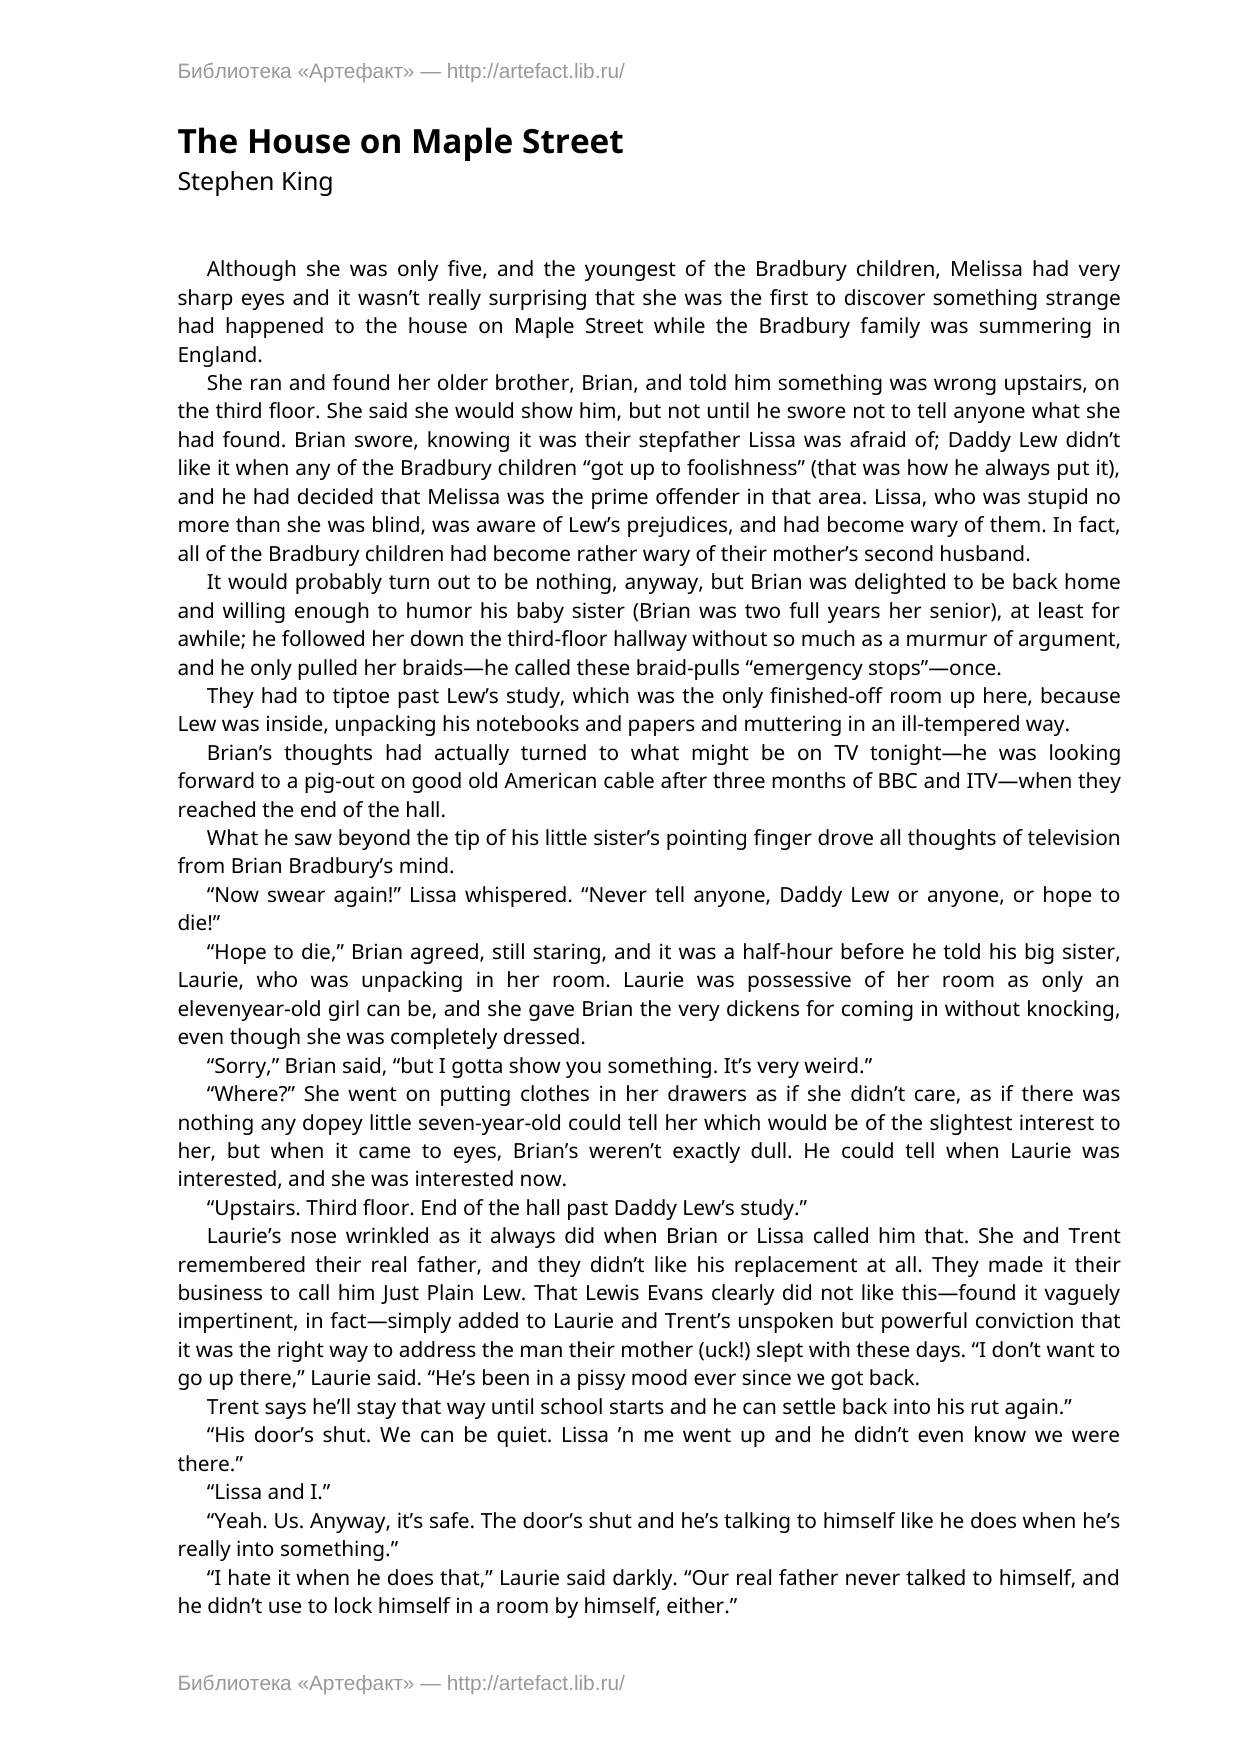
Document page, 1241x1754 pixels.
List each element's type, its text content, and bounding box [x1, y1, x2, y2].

text “I hate it when he does that,” Laurie said darkly. “Our real father never talked to himself, and he didn’t use to lock himself in a room by himself, either.” [177, 1563, 1122, 1619]
text What he saw beyond the tip of his little sister’s pointing finger drove all thoughts of television from Brian Bradbury’s mind. [177, 823, 1122, 880]
text “Where?” She went on putting clothes in her drawers as if she didn’t care, as if there was nothing any dopey little seven-year-old could tell her which would be of the slightest interest to her, but when it came to eyes, Brian’s weren’t exactly dull. He could tell when Laurie was interested, and she was interested now. [177, 1079, 1122, 1193]
text Brian’s thoughts had actually turned to what might be on TV tonight—he was looking forward to a pig-out on good old American cable after three months of BBC and ITV—when they reached the end of the hall. [177, 738, 1122, 823]
text “Hope to die,” Brian agreed, still staring, and it was a half-hour before he told his big sister, Laurie, who was unpacking in her room. Laurie was possessive of her room as only an elevenyear-old girl can be, and she gave Brian the very dickens for coming in without knocking, even though she was completely dressed. [177, 937, 1122, 1051]
text The House on Maple Street [177, 118, 1122, 163]
text “Lissa and I.” [177, 1477, 1122, 1506]
text Laurie’s nose wrinkled as it always did when Brian or Lissa called him that. She and Trent remembered their real father, and they didn’t like his replacement at all. They made it their business to call him Just Plain Lew. That Lewis Evans clearly did not like this—found it vaguely impertinent, in fact—simply added to Laurie and Trent’s unspoken but powerful conviction that it was the right way to address the man their mother (uck!) slept with these days. “I don’t want to go up there,” Laurie said. “He’s been in a pissy mood ever since we got back. [177, 1221, 1122, 1392]
text “Yeah. Us. Anyway, it’s safe. The door’s shut and he’s talking to himself like he does when he’s really into something.” [177, 1506, 1122, 1563]
text “Sorry,” Brian said, “but I gotta show you something. It’s very weird.” [177, 1051, 1122, 1079]
text “His door’s shut. We can be quiet. Lissa ’n me went up and he didn’t even know we were there.” [177, 1420, 1122, 1477]
text Although she was only five, and the youngest of the Bradbury children, Melissa had very sharp eyes and it wasn’t really surprising that she was the first to discover something strange had happened to the house on Maple Street while the Bradbury family was summering in England. [177, 254, 1122, 368]
text “Upstairs. Third floor. End of the hall past Daddy Lew’s study.” [177, 1193, 1122, 1221]
text It would probably turn out to be nothing, anyway, but Brian was delighted to be back home and willing enough to humor his baby sister (Brian was two full years her senior), at least for awhile; he followed her down the third-floor hallway without so much as a murmur of argument, and he only pulled her braids—he called these braid-pulls “emergency stops”—once. [177, 567, 1122, 681]
text They had to tiptoe past Lew’s study, which was the only finished-off room up here, because Lew was inside, unpacking his notebooks and papers and muttering in an ill-tempered way. [177, 681, 1122, 738]
text Trent says he’ll stay that way until school starts and he can settle back into his rut again.” [177, 1392, 1122, 1420]
text “Now swear again!” Lissa whispered. “Never tell anyone, Daddy Lew or anyone, or hope to die!” [177, 880, 1122, 937]
text Stephen King [177, 163, 1122, 198]
text She ran and found her older brother, Brian, and told him something was wrong upstairs, on the third floor. She said she would show him, but not until he swore not to tell anyone what she had found. Brian swore, knowing it was their stepfather Lissa was afraid of; Daddy Lew didn’t like it when any of the Bradbury children “got up to foolishness” (that was how he always put it), and he had decided that Melissa was the prime offender in that area. Lissa, who was stupid no more than she was blind, was aware of Lew’s prejudices, and had become wary of them. In fact, all of the Bradbury children had become rather wary of their mother’s second husband. [177, 368, 1122, 567]
